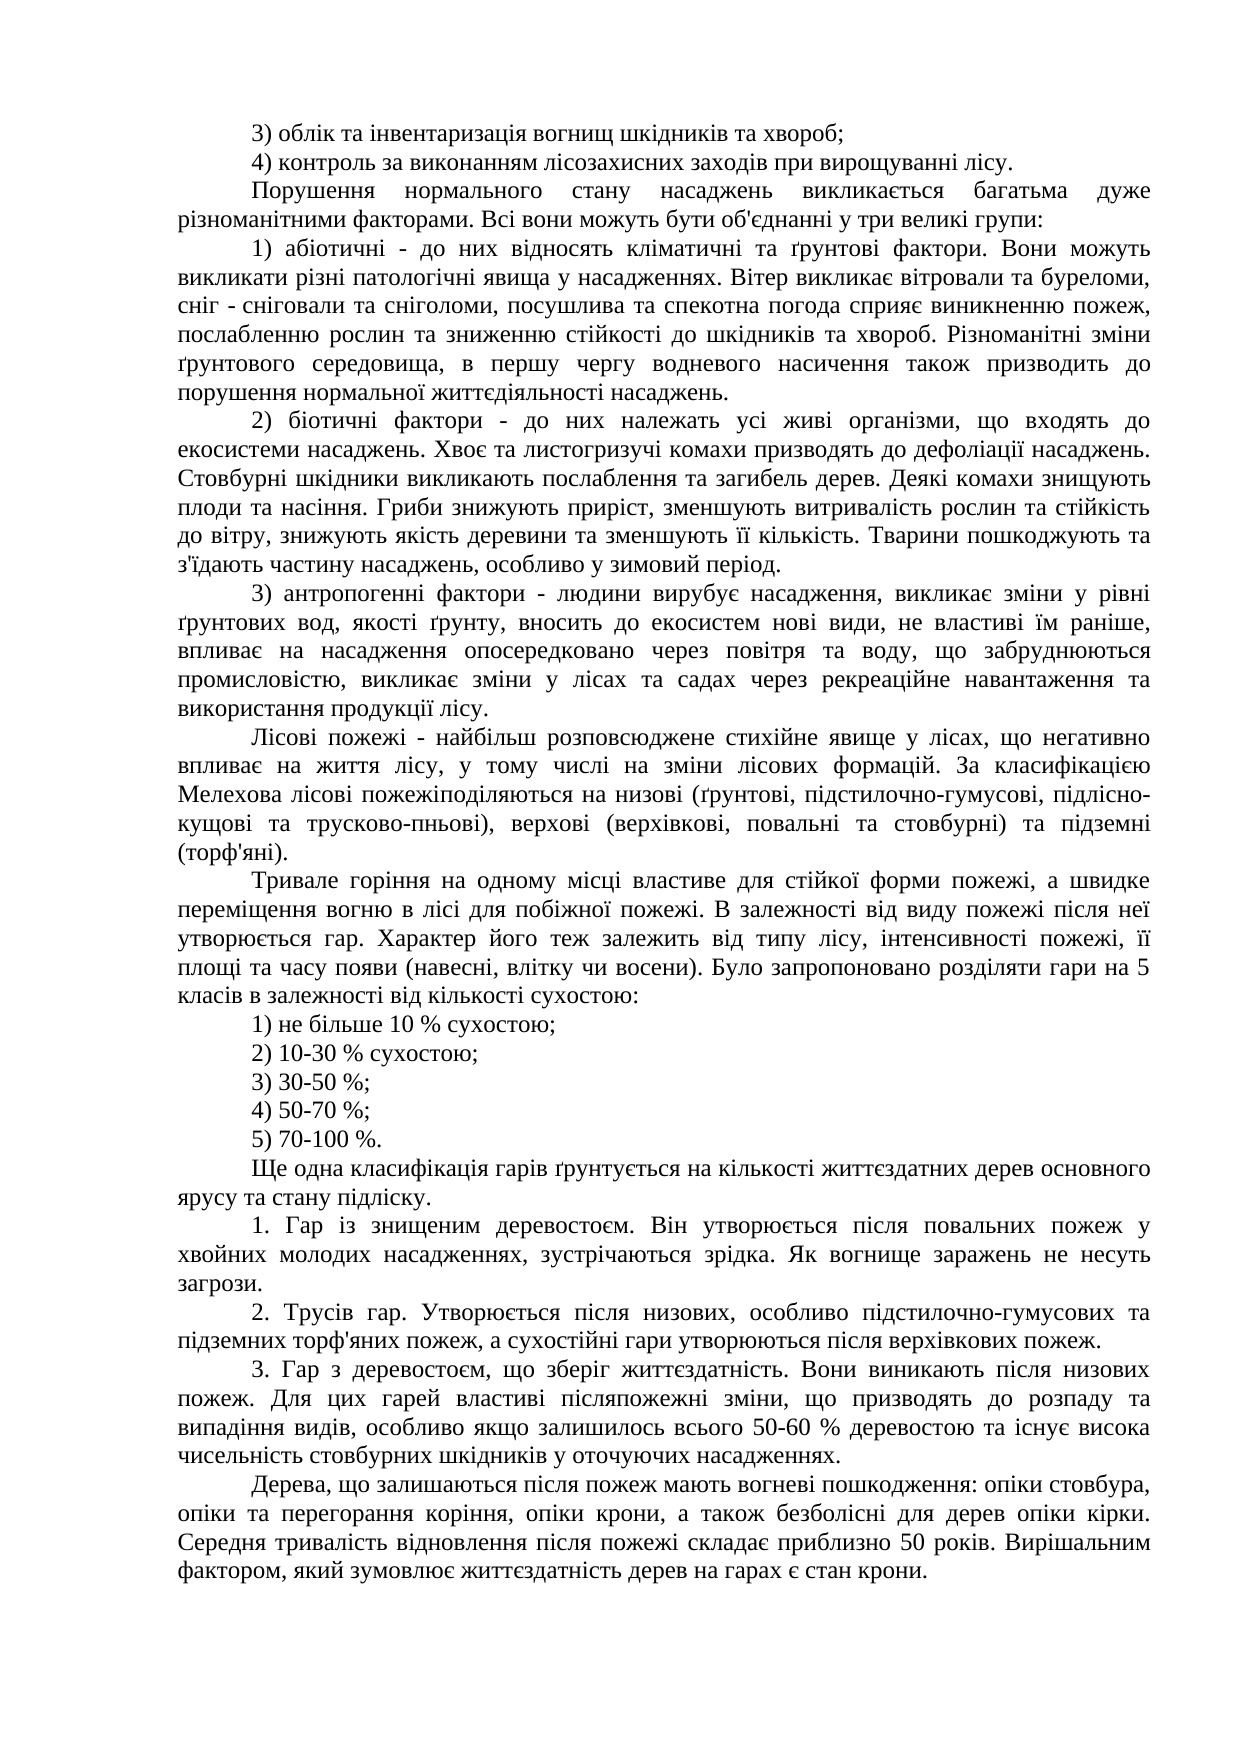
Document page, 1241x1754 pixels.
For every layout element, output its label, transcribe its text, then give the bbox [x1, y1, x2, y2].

text 5) 70-100 %. [177, 1124, 1152, 1153]
text 2. Трусів гар. Утворюється після низових, особливо підстилочно-гумусових та підземних торф'яних пожеж, а сухостійні гари утворюються після верхівкових пожеж. [177, 1297, 1152, 1354]
text 3) облік та інвентаризація вогнищ шкідників та хвороб; [177, 118, 1152, 147]
text Ще одна класифікація гарів ґрунтується на кількості життєздатних дерев основного ярусу та стану підліску. [177, 1153, 1152, 1211]
text 3) антропогенні фактори - людини вирубує насадження, викликає зміни у рівні ґрунтових вод, якості ґрунту, вносить до екосистем нові види, не властиві їм раніше, впливає на насадження опосередковано через повітря та воду, що забруднюються промисловістю, викликає зміни у лісах та садах через рекреаційне навантаження та використання продукції лісу. [177, 578, 1152, 722]
text 1) абіотичні - до них відносять кліматичні та ґрунтові фактори. Вони можуть викликати різні патологічні явища у насадженнях. Вітер викликає вітровали та буреломи, сніг - сніговали та сніголоми, посушлива та спекотна погода сприяє виникненню пожеж, послабленню рослин та зниженню стійкості до шкідників та хвороб. Різноманітні зміни ґрунтового середовища, в першу чергу водневого насичення також призводить до порушення нормальної життєдіяльності насаджень. [177, 233, 1152, 406]
text 2) біотичні фактори - до них належать усі живі організми, що входять до екосистеми насаджень. Хвоє та листогризучі комахи призводять до дефоліації насаджень. Стовбурні шкідники викликають послаблення та загибель дерев. Деякі комахи знищують плоди та насіння. Гриби знижують приріст, зменшують витривалість рослин та стійкість до вітру, знижують якість деревини та зменшують її кількість. Тварини пошкоджують та з'їдають частину насаджень, особливо у зимовий період. [177, 406, 1152, 578]
text Дерева, що залишаються після пожеж мають вогневі пошкодження: опіки стовбура, опіки та перегорання коріння, опіки крони, а також безболісні для дерев опіки кірки. Середня тривалість відновлення після пожежі складає приблизно 50 років. Вирішальним фактором, який зумовлює життєздатність дерев на гарах є стан крони. [177, 1469, 1152, 1584]
text Тривале горіння на одному місці властиве для стійкої форми пожежі, а швидке переміщення вогню в лісі для побіжної пожежі. В залежності від виду пожежі після неї утворюється гар. Характер його теж залежить від типу лісу, інтенсивності пожежі, її площі та часу появи (навесні, влітку чи восени). Було запропоновано розділяти гари на 5 класів в залежності від кількості сухостою: [177, 866, 1152, 1009]
text 1) не більше 10 % сухостою; [177, 1009, 1152, 1038]
text Порушення нормального стану насаджень викликається багатьма дуже різноманітними факторами. Всі вони можуть бути об'єднанні у три великі групи: [177, 176, 1152, 233]
text 2) 10-30 % сухостою; [177, 1038, 1152, 1067]
text Лісові пожежі - найбільш розповсюджене стихійне явище у лісах, що негативно впливає на життя лісу, у тому числі на зміни лісових формацій. За класифікацією Мелехова лісові пожежіподіляються на низові (ґрунтові, підстилочно-гумусові, підлісно-кущові та трусково-пньові), верхові (верхівкові, повальні та стовбурні) та підземні (торф'яні). [177, 722, 1152, 866]
text 3) 30-50 %; [177, 1067, 1152, 1096]
text 4) 50-70 %; [177, 1096, 1152, 1124]
text 3. Гар з деревостоєм, що зберіг життєздатність. Вони виникають після низових пожеж. Для цих гарей властиві післяпожежні зміни, що призводять до розпаду та випадіння видів, особливо якщо залишилось всього 50-60 % деревостою та існує висока чисельність стовбурних шкідників у оточуючих насадженнях. [177, 1354, 1152, 1469]
text 4) контроль за виконанням лісозахисних заходів при вирощуванні лісу. [177, 147, 1152, 176]
text 1. Гар із знищеним деревостоєм. Він утворюється після повальних пожеж у хвойних молодих насадженнях, зустрічаються зрідка. Як вогнище заражень не несуть загрози. [177, 1211, 1152, 1297]
